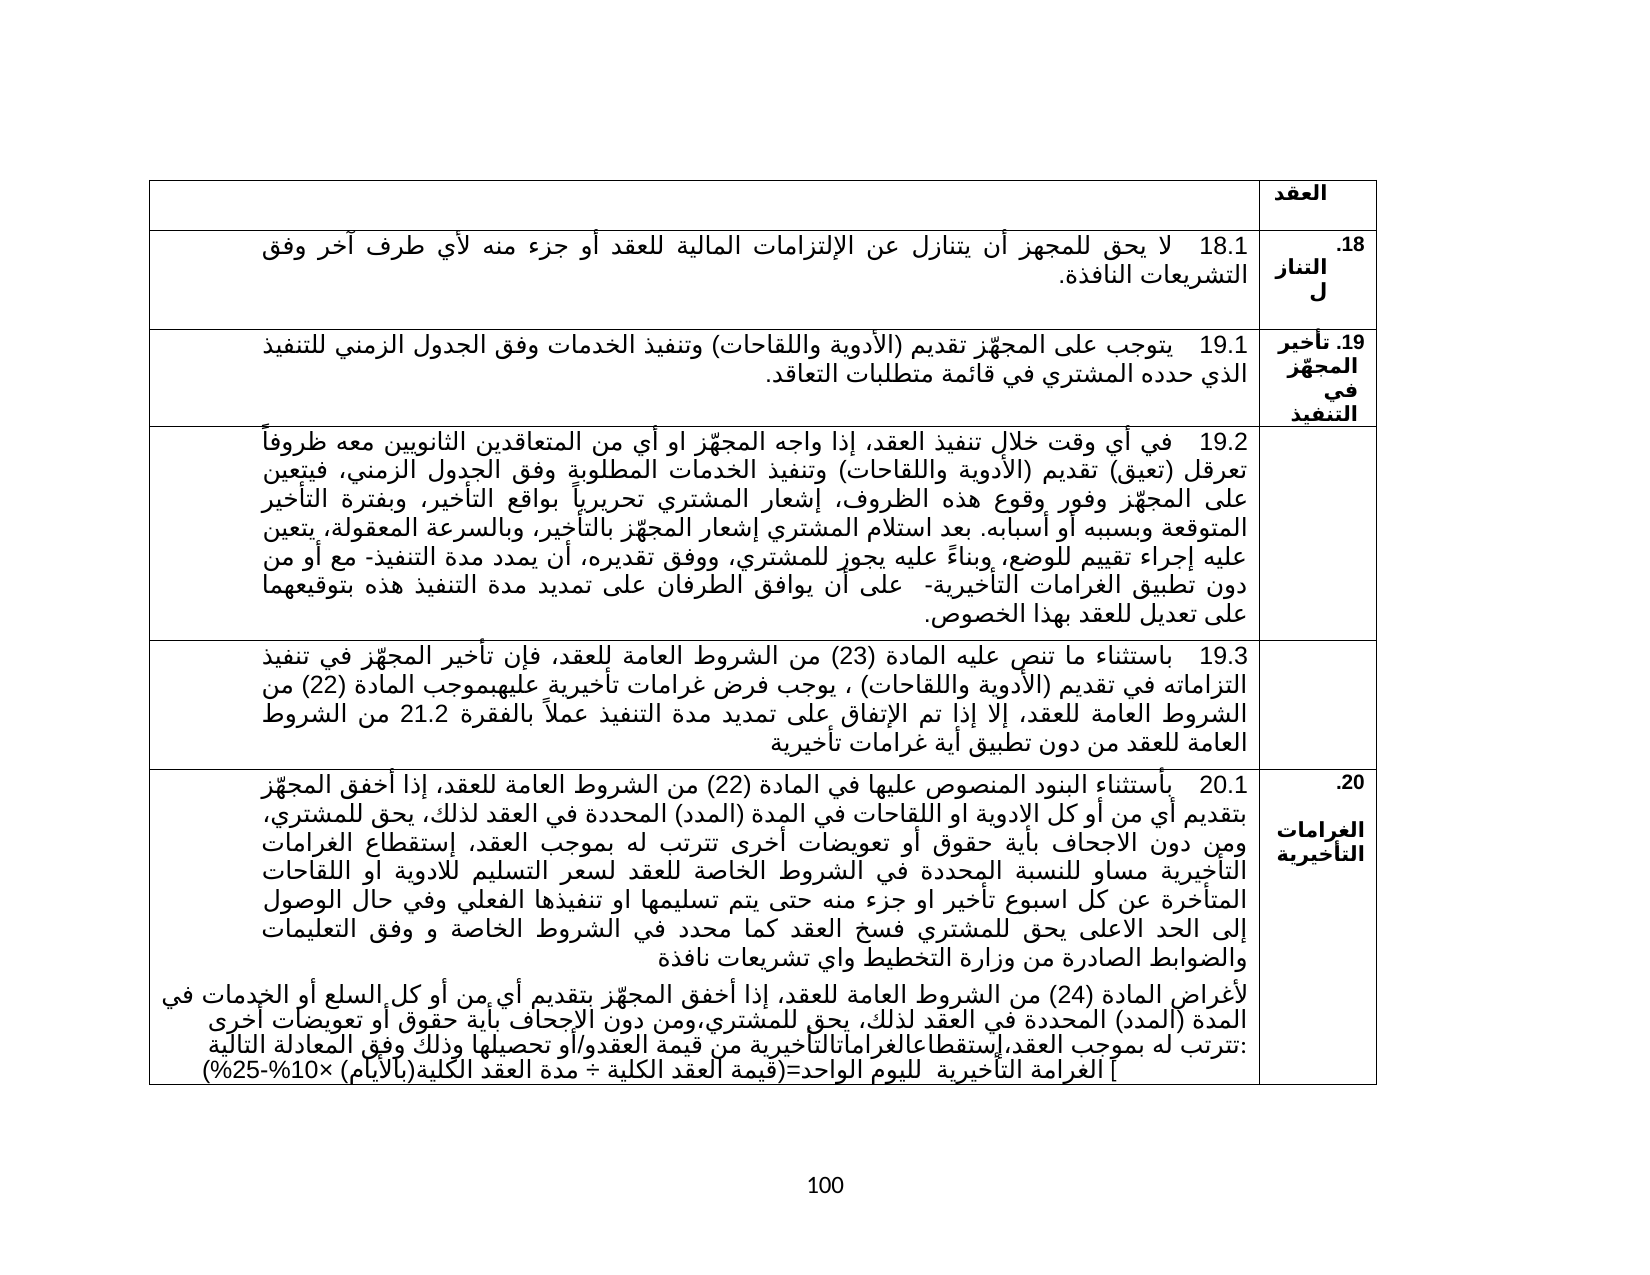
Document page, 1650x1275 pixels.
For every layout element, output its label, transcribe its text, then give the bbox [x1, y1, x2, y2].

table_cell 18.1 لا يحق للمجهز أن يتنازل عن الإلتزامات المالية للعقد أو جزء منه لأي طرف آخر وفق التشريعات النافذة. [150, 231, 1259, 329]
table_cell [150, 770, 1259, 1084]
table_cell 19.3 باستثناء ما تنص عليه المادة (23) من الشروط العامة للعقد، فإن تأخير المجهّز في تنفيذ التزاماته في تقديم (الأدوية واللقاحات) ، يوجب فرض غرامات تأخيرية عليهبموجب المادة (22) من الشروط العامة للعقد، إلا إذا تم الإتفاق على تمديد مدة التنفيذ عملاً بالفقرة 21.2 من الشروط العامة للعقد من دون تطبيق أية غرامات تأخيرية [150, 641, 1259, 769]
table_cell 19. تأخير المجهّز في التنفيذ [1260, 330, 1376, 426]
table_cell [1260, 641, 1376, 769]
table_cell [1260, 427, 1376, 640]
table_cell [1260, 770, 1376, 1084]
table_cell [150, 181, 1259, 230]
table_cell 17. تعديل العقد [1260, 181, 1376, 230]
table_cell 19.1 يتوجب على المجهّز تقديم (الأدوية واللقاحات) وتنفيذ الخدمات وفق الجدول الزمني للتنفيذ الذي حدده المشتري في قائمة متطلبات التعاقد. [150, 330, 1259, 426]
table_cell 18. التنازل [1260, 231, 1376, 329]
table_cell 19.2 في أي وقت خلال تنفيذ العقد، إذا واجه المجهّز او أي من المتعاقدين الثانويين معه ظروفاً تعرقل (تعيق) تقديم (الأدوية واللقاحات) وتنفيذ الخدمات المطلوبة وفق الجدول الزمني، فيتعين على المجهّز وفور وقوع هذه الظروف، إشعار المشتري تحريرياً بواقع التأخير، وبفترة التأخير المتوقعة وبسببه أو أسبابه. بعد استلام المشتري إشعار المجهّز بالتأخير، وبالسرعة المعقولة، يتعين عليه إجراء تقييم للوضع، وبناءً عليه يجوز للمشتري، ووفق تقديره، أن يمدد مدة التنفيذ- مع أو من دون تطبيق الغرامات التأخيرية- على أن يوافق الطرفان على تمديد مدة التنفيذ هذه بتوقيعهما على تعديل للعقد بهذا الخصوص. [150, 427, 1259, 640]
